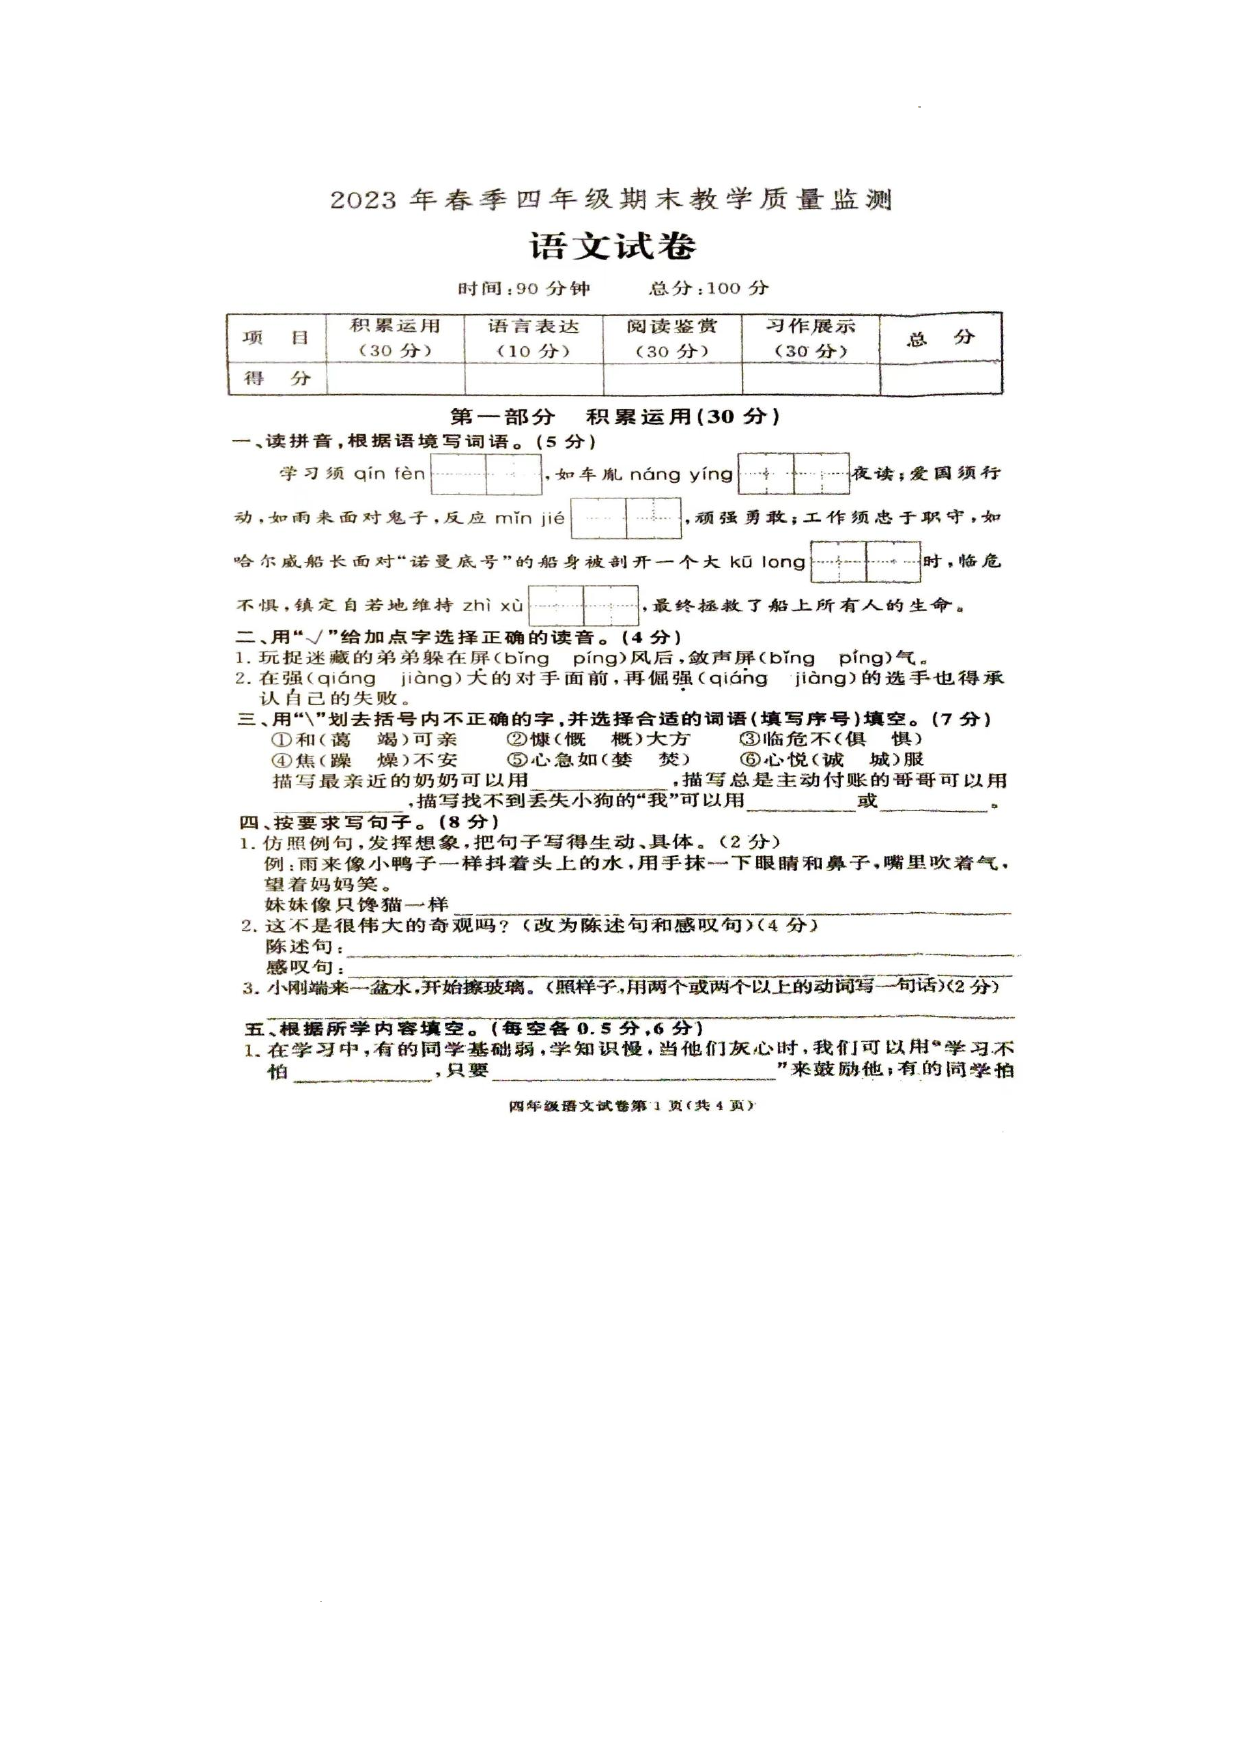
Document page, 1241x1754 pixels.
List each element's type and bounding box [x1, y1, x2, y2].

picture [187, 162, 1050, 1139]
